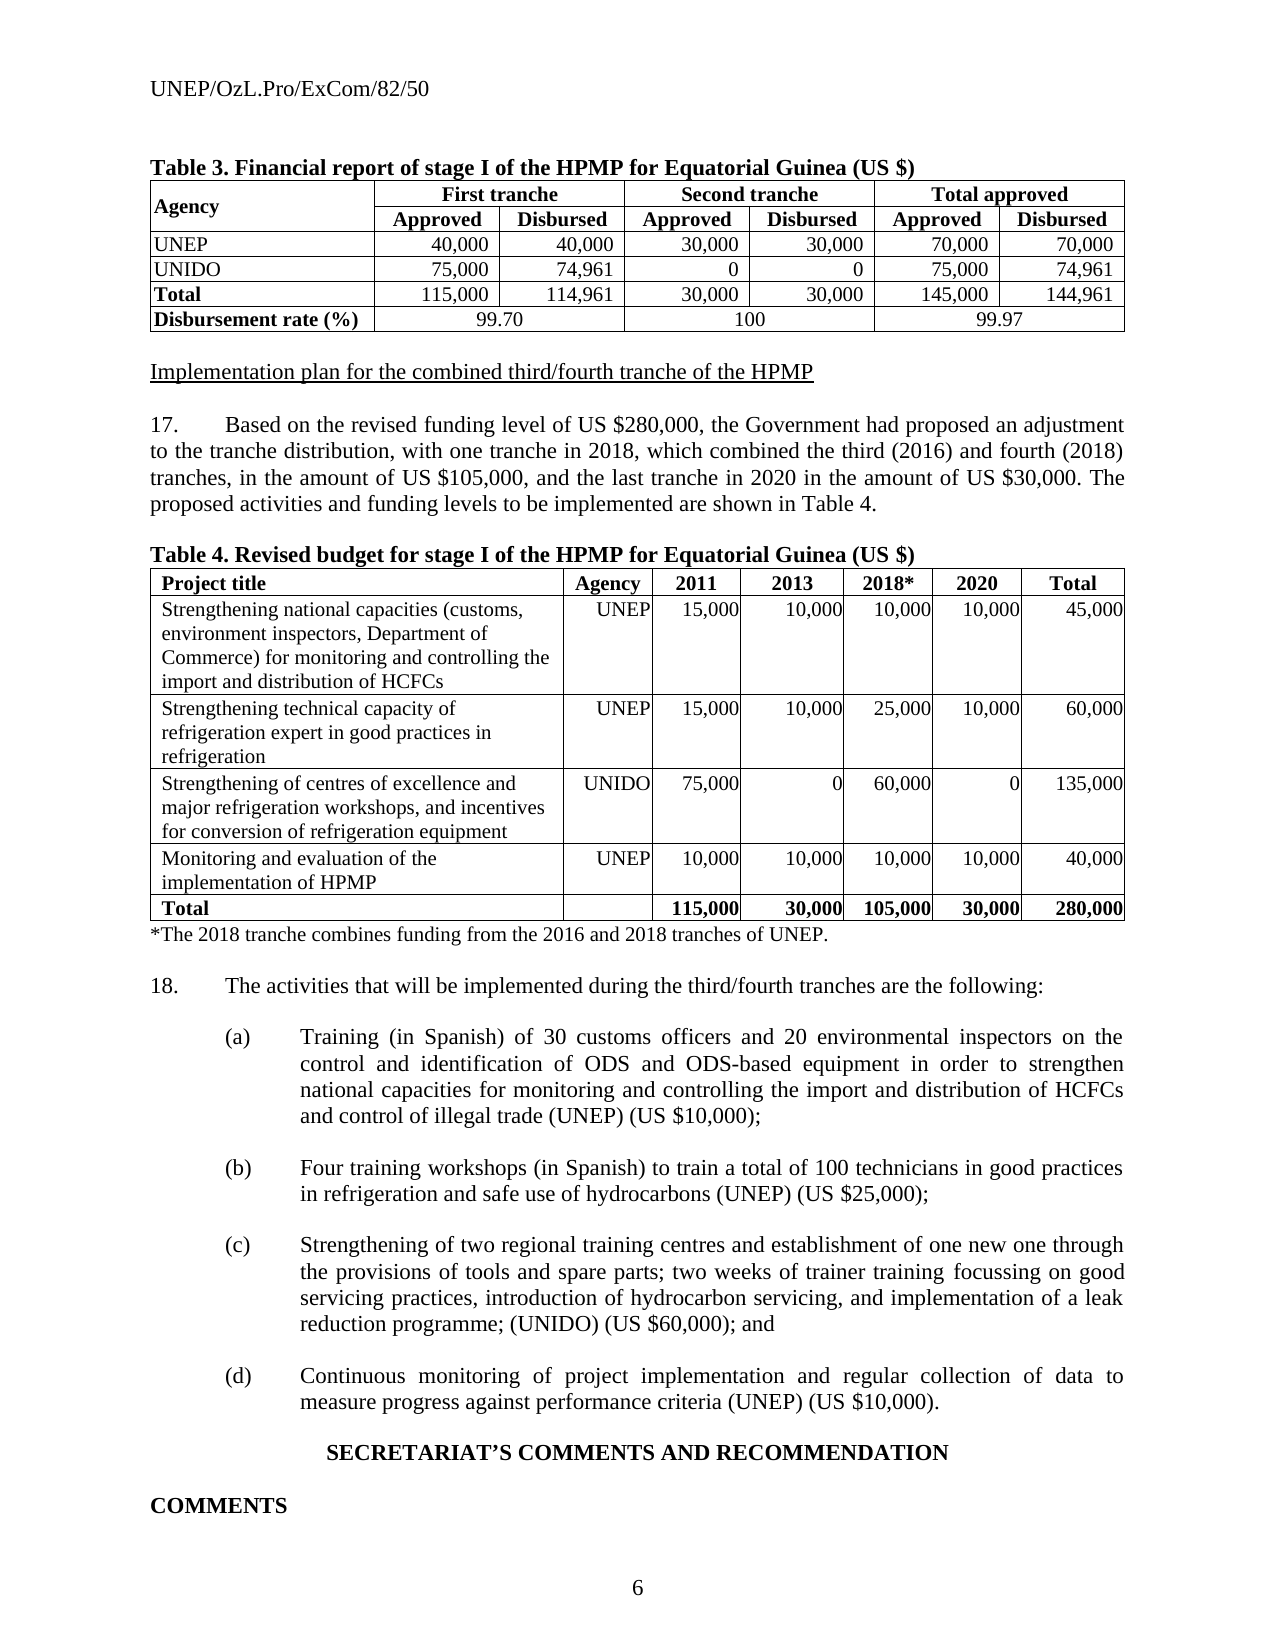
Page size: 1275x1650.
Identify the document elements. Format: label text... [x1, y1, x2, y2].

table_cell 30,000 [625, 232, 749, 256]
table_cell 115,000 [375, 282, 499, 306]
table_cell 74,961 [500, 257, 624, 281]
table_cell Disbursed [750, 207, 874, 231]
text COMMENTS [150, 1492, 1125, 1518]
table_cell 30,000 [741, 895, 843, 920]
table_cell 115,000 [653, 895, 740, 920]
table_cell UNEP [564, 844, 652, 894]
table_cell Approved [625, 207, 749, 231]
table_cell 30,000 [625, 282, 749, 306]
table_cell 40,000 [1022, 844, 1124, 894]
table_header Second tranche [625, 181, 874, 206]
table_header 2018* [844, 569, 932, 594]
table_cell UNEP [564, 596, 652, 693]
table_cell 30,000 [933, 895, 1021, 920]
table_cell 99.97 [875, 307, 1124, 331]
table_cell 45,000 [1022, 596, 1124, 693]
subtitle Based on the revised funding level of US $280,000, the Government had proposed an adjustment to the tranche distribution, with one tranche in 2018, which combined the third (2016) and fourth (2018) tranches, in the amount of US $105,000, and the last tranche in 2020 in the amount of US $30,000. The proposed activities and funding levels to be implemented are shown in Table 4. [150, 411, 1125, 517]
table_cell 60,000 [1022, 695, 1124, 768]
table_cell Monitoring and evaluation of the implementation of HPMP [151, 844, 563, 894]
table_cell Strengthening of centres of excellence and major refrigeration workshops, and incentives for conversion of refrigeration equipment [151, 769, 563, 843]
table_cell 74,961 [1000, 257, 1124, 281]
table_cell Approved [875, 207, 999, 231]
table_header First tranche [375, 181, 624, 206]
table_cell 0 [741, 769, 843, 843]
table_cell 0 [933, 769, 1021, 843]
table_cell 75,000 [875, 257, 999, 281]
table_cell 0 [625, 257, 749, 281]
table_cell 100 [625, 307, 874, 331]
table_cell 99.70 [375, 307, 624, 331]
table_header Total approved [875, 181, 1124, 206]
table_cell UNIDO [151, 257, 374, 281]
table_cell UNEP [564, 695, 652, 768]
table_cell UNIDO [564, 769, 652, 843]
table_cell Total [151, 282, 374, 306]
table_cell 30,000 [750, 232, 874, 256]
table_cell Disbursement rate (%) [151, 307, 374, 331]
table_header Agency [564, 569, 652, 594]
table_cell Disbursed [1000, 207, 1124, 231]
table_header 2020 [933, 569, 1021, 594]
subtitle The activities that will be implemented during the third/fourth tranches are the following: [150, 972, 1125, 998]
table_cell Strengthening technical capacity of refrigeration expert in good practices in refrigeration [151, 695, 563, 768]
table_cell 135,000 [1022, 769, 1124, 843]
text Implementation plan for the combined third/fourth tranche of the HPMP [150, 358, 1125, 385]
table_cell Disbursed [500, 207, 624, 231]
subtitle Strengthening of two regional training centres and establishment of one new one through the provisions of tools and spare parts; two weeks of trainer training focussing on good servicing practices, introduction of hydrocarbon servicing, and implementation of a leak reduction programme; (UNIDO) (US $60,000); and [225, 1231, 1125, 1337]
table_header Agency [151, 181, 374, 231]
table_cell 10,000 [653, 844, 740, 894]
table_header 2011 [653, 569, 740, 594]
table_cell 30,000 [750, 282, 874, 306]
table_cell 10,000 [933, 596, 1021, 693]
table_cell 40,000 [500, 232, 624, 256]
text Table 4. Revised budget for stage I of the HPMP for Equatorial Guinea (US $) [150, 542, 1125, 568]
table_cell 10,000 [933, 844, 1021, 894]
table_cell 105,000 [844, 895, 932, 920]
table_cell 10,000 [741, 844, 843, 894]
table_header Project title [151, 569, 563, 594]
table_cell 10,000 [741, 596, 843, 693]
table_cell 280,000 [1022, 895, 1124, 920]
text *The 2018 tranche combines funding from the 2016 and 2018 tranches of UNEP. [150, 921, 1125, 946]
table_header Total [1022, 569, 1124, 594]
table_cell 15,000 [653, 695, 740, 768]
text Table 3. Financial report of stage I of the HPMP for Equatorial Guinea (US $) [150, 154, 1125, 180]
subtitle Four training workshops (in Spanish) to train a total of 100 technicians in good practices in refrigeration and safe use of hydrocarbons (UNEP) (US $25,000); [225, 1154, 1125, 1206]
table_cell 0 [750, 257, 874, 281]
table_cell 10,000 [933, 695, 1021, 768]
table_cell 10,000 [741, 695, 843, 768]
subtitle Continuous monitoring of project implementation and regular collection of data to measure progress against performance criteria (UNEP) (US $10,000). [225, 1362, 1125, 1414]
table_cell 70,000 [875, 232, 999, 256]
table_cell Total [151, 895, 563, 920]
table_cell 10,000 [844, 844, 932, 894]
table_cell 75,000 [375, 257, 499, 281]
table_cell 15,000 [653, 596, 740, 693]
table_cell 40,000 [375, 232, 499, 256]
table_cell [564, 895, 652, 920]
table_cell 60,000 [844, 769, 932, 843]
table_cell Approved [375, 207, 499, 231]
table_header 2013 [741, 569, 843, 594]
text SECRETARIAT’S COMMENTS AND RECOMMENDATION [150, 1439, 1125, 1466]
table_cell Strengthening national capacities (customs, environment inspectors, Department of Commerce) for monitoring and controlling the import and distribution of HCFCs [151, 596, 563, 693]
table_cell UNEP [151, 232, 374, 256]
table_cell 25,000 [844, 695, 932, 768]
table_cell 145,000 [875, 282, 999, 306]
table_cell 10,000 [844, 596, 932, 693]
table_cell 144,961 [1000, 282, 1124, 306]
table_cell 70,000 [1000, 232, 1124, 256]
table_cell 75,000 [653, 769, 740, 843]
table_cell 114,961 [500, 282, 624, 306]
subtitle Training (in Spanish) of 30 customs officers and 20 environmental inspectors on the control and identification of ODS and ODS-based equipment in order to strengthen national capacities for monitoring and controlling the import and distribution of HCFCs and control of illegal trade (UNEP) (US $10,000); [225, 1023, 1125, 1129]
